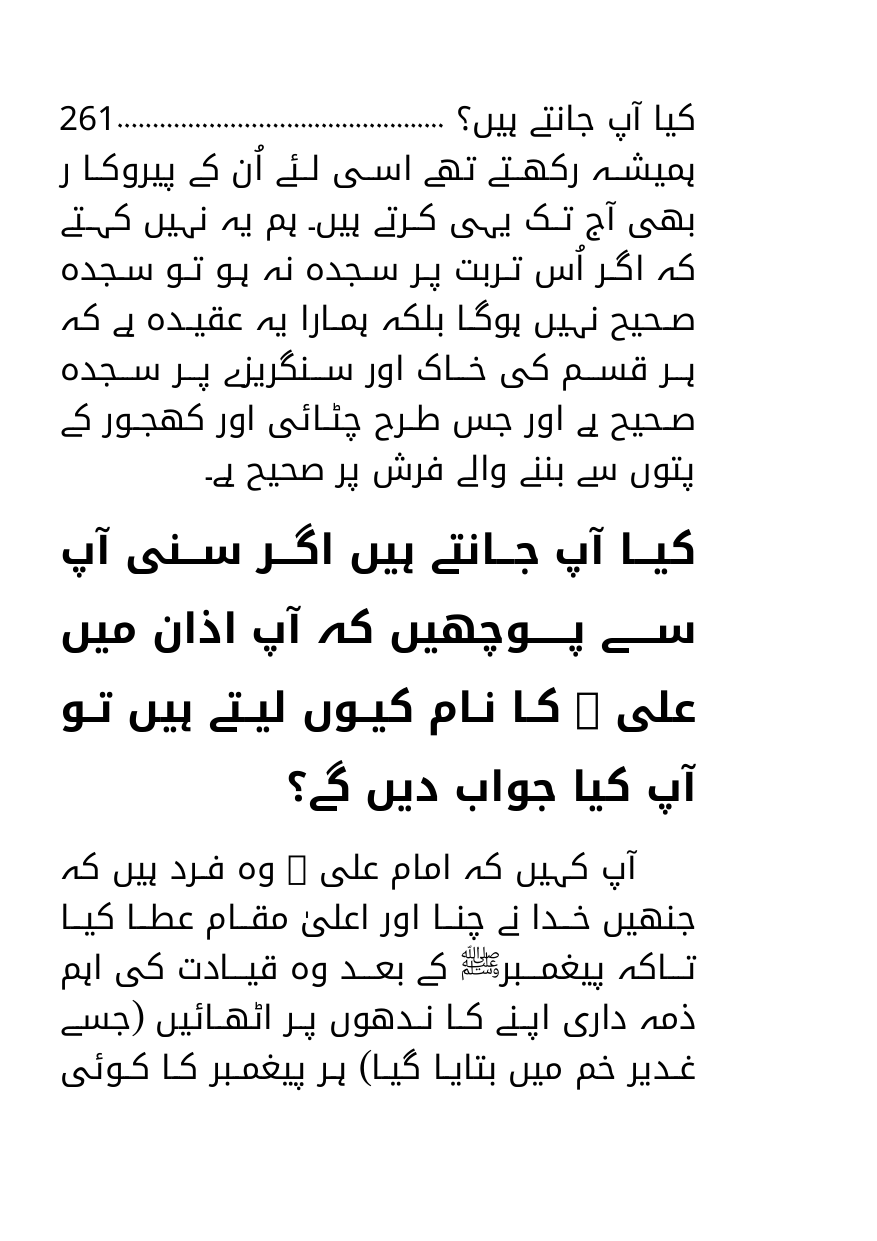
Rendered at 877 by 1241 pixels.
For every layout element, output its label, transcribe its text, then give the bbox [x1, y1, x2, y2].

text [60, 839, 697, 1089]
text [60, 140, 697, 490]
subtitle کیا آپ جانتے ہیں اگر سنی آپ سے پوچھیں کہ آپ اذان میں علی ﷣ کا نام کیوں لیتے ہیں تو آپ کیا جواب دیں گے؟ [60, 511, 697, 827]
